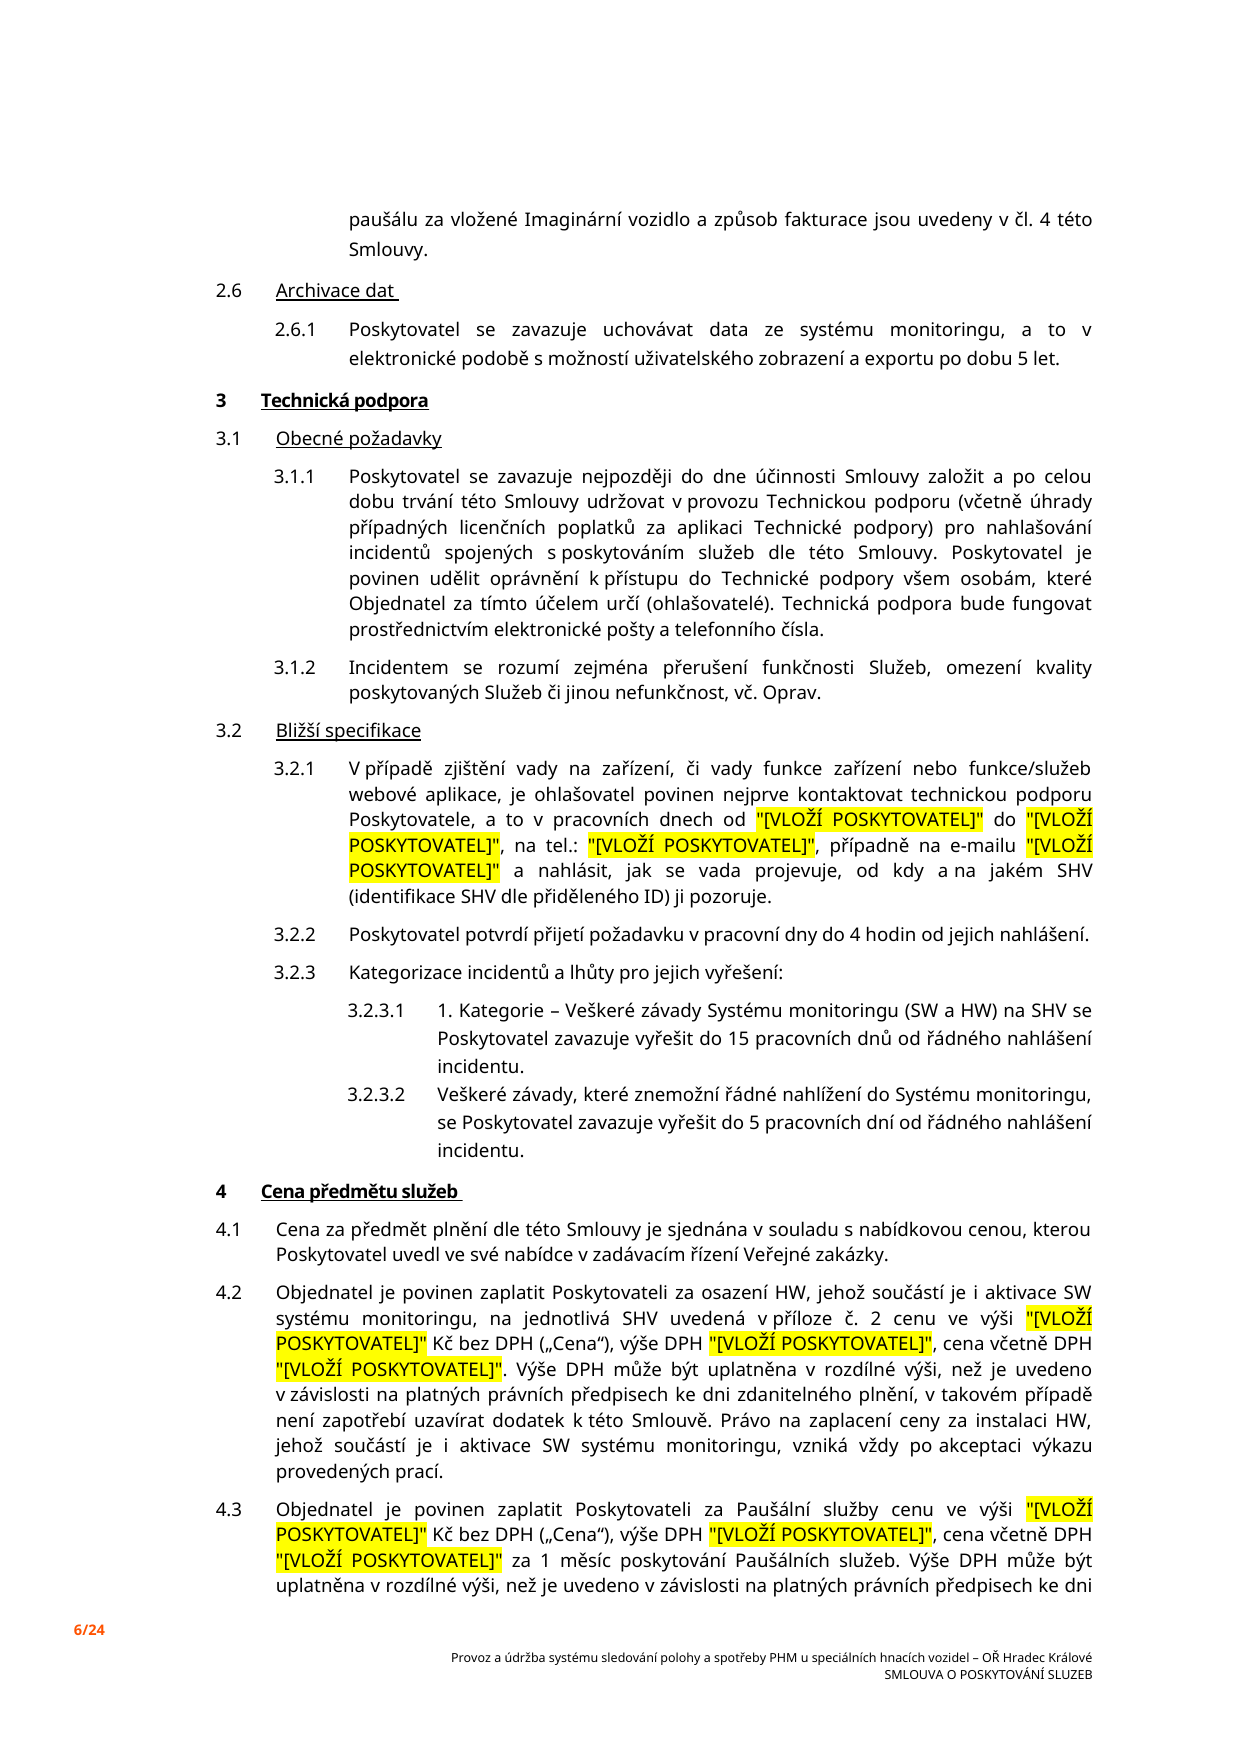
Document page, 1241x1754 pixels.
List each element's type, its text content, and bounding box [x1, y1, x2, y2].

subtitle Cena předmětu služeb [216, 1178, 1093, 1203]
subtitle Objednatel je povinen zaplatit Poskytovateli za osazení HW, jehož součástí je i aktivace SW systému monitoringu, na jednotlivá SHV uvedená v příloze č. 2 cenu ve výši "[VLOŽÍ POSKYTOVATEL]" Kč bez DPH („Cena“), výše DPH "[VLOŽÍ POSKYTOVATEL]", cena včetně DPH "[VLOŽÍ POSKYTOVATEL]". Výše DPH může být uplatněna v rozdílné výši, než je uvedeno v závislosti na platných právních předpisech ke dni zdanitelného plnění, v takovém případě není zapotřebí uzavírat dodatek k této Smlouvě. Právo na zaplacení ceny za instalaci HW, jehož součástí je i aktivace SW systému monitoringu, vzniká vždy po akceptaci výkazu provedených prací. [216, 1279, 1093, 1484]
subtitle Poskytovatel se zavazuje nejpozději do dne účinnosti Smlouvy založit a po celou dobu trvání této Smlouvy udržovat v provozu Technickou podporu (včetně úhrady případných licenčních poplatků za aplikaci Technické podpory) pro nahlašování incidentů spojených s poskytováním služeb dle této Smlouvy. Poskytovatel je povinen udělit oprávnění k přístupu do Technické podpory všem osobám, které Objednatel za tímto účelem určí (ohlašovatelé). Technická podpora bude fungovat prostřednictvím elektronické pošty a telefonního čísla. [273, 463, 1093, 642]
subtitle Technická podpora [216, 387, 1093, 412]
subtitle Obecné požadavky [216, 425, 1093, 450]
subtitle Archivace dat [216, 278, 1093, 303]
subtitle Cena za předmět plnění dle této Smlouvy je sjednána v souladu s nabídkovou cenou, kterou Poskytovatel uvedl ve své nabídce v zadávacím řízení Veřejné zakázky. [216, 1216, 1093, 1267]
subtitle 1. Kategorie – Veškeré závady Systému monitoringu (SW a HW) na SHV se Poskytovatel zavazuje vyřešit do 15 pracovních dnů od řádného nahlášení incidentu. [347, 997, 1093, 1079]
subtitle V případě zjištění vady na zařízení, či vady funkce zařízení nebo funkce/služeb webové aplikace, je ohlašovatel povinen nejprve kontaktovat technickou podporu Poskytovatele, a to v pracovních dnech od "[VLOŽÍ POSKYTOVATEL]" do "[VLOŽÍ POSKYTOVATEL]", na tel.: "[VLOŽÍ POSKYTOVATEL]", případně na e-mailu "[VLOŽÍ POSKYTOVATEL]" a nahlásit, jak se vada projevuje, od kdy a na jakém SHV (identifikace SHV dle přiděleného ID) ji pozoruje. [273, 756, 1093, 909]
subtitle Bližší specifikace [216, 718, 1093, 743]
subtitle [216, 1496, 1093, 1598]
subtitle Incidentem se rozumí zejména přerušení funkčnosti Služeb, omezení kvality poskytovaných Služeb či jinou nefunkčnost, vč. Oprav. [273, 654, 1093, 705]
subtitle Poskytovatel se zavazuje uchovávat data ze systému monitoringu, a to v elektronické podobě s možností uživatelského zobrazení a exportu po dobu 5 let. [274, 316, 1093, 371]
subtitle Kategorizace incidentů a lhůty pro jejich vyřešení: [273, 959, 1093, 985]
subtitle Poskytovatel potvrdí přijetí požadavku v pracovní dny do 4 hodin od jejich nahlášení. [273, 921, 1093, 947]
subtitle Veškeré závady, které znemožní řádné nahlížení do Systému monitoringu, se Poskytovatel zavazuje vyřešit do 5 pracovních dní od řádného nahlášení incidentu. [347, 1081, 1093, 1163]
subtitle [273, 207, 1093, 262]
